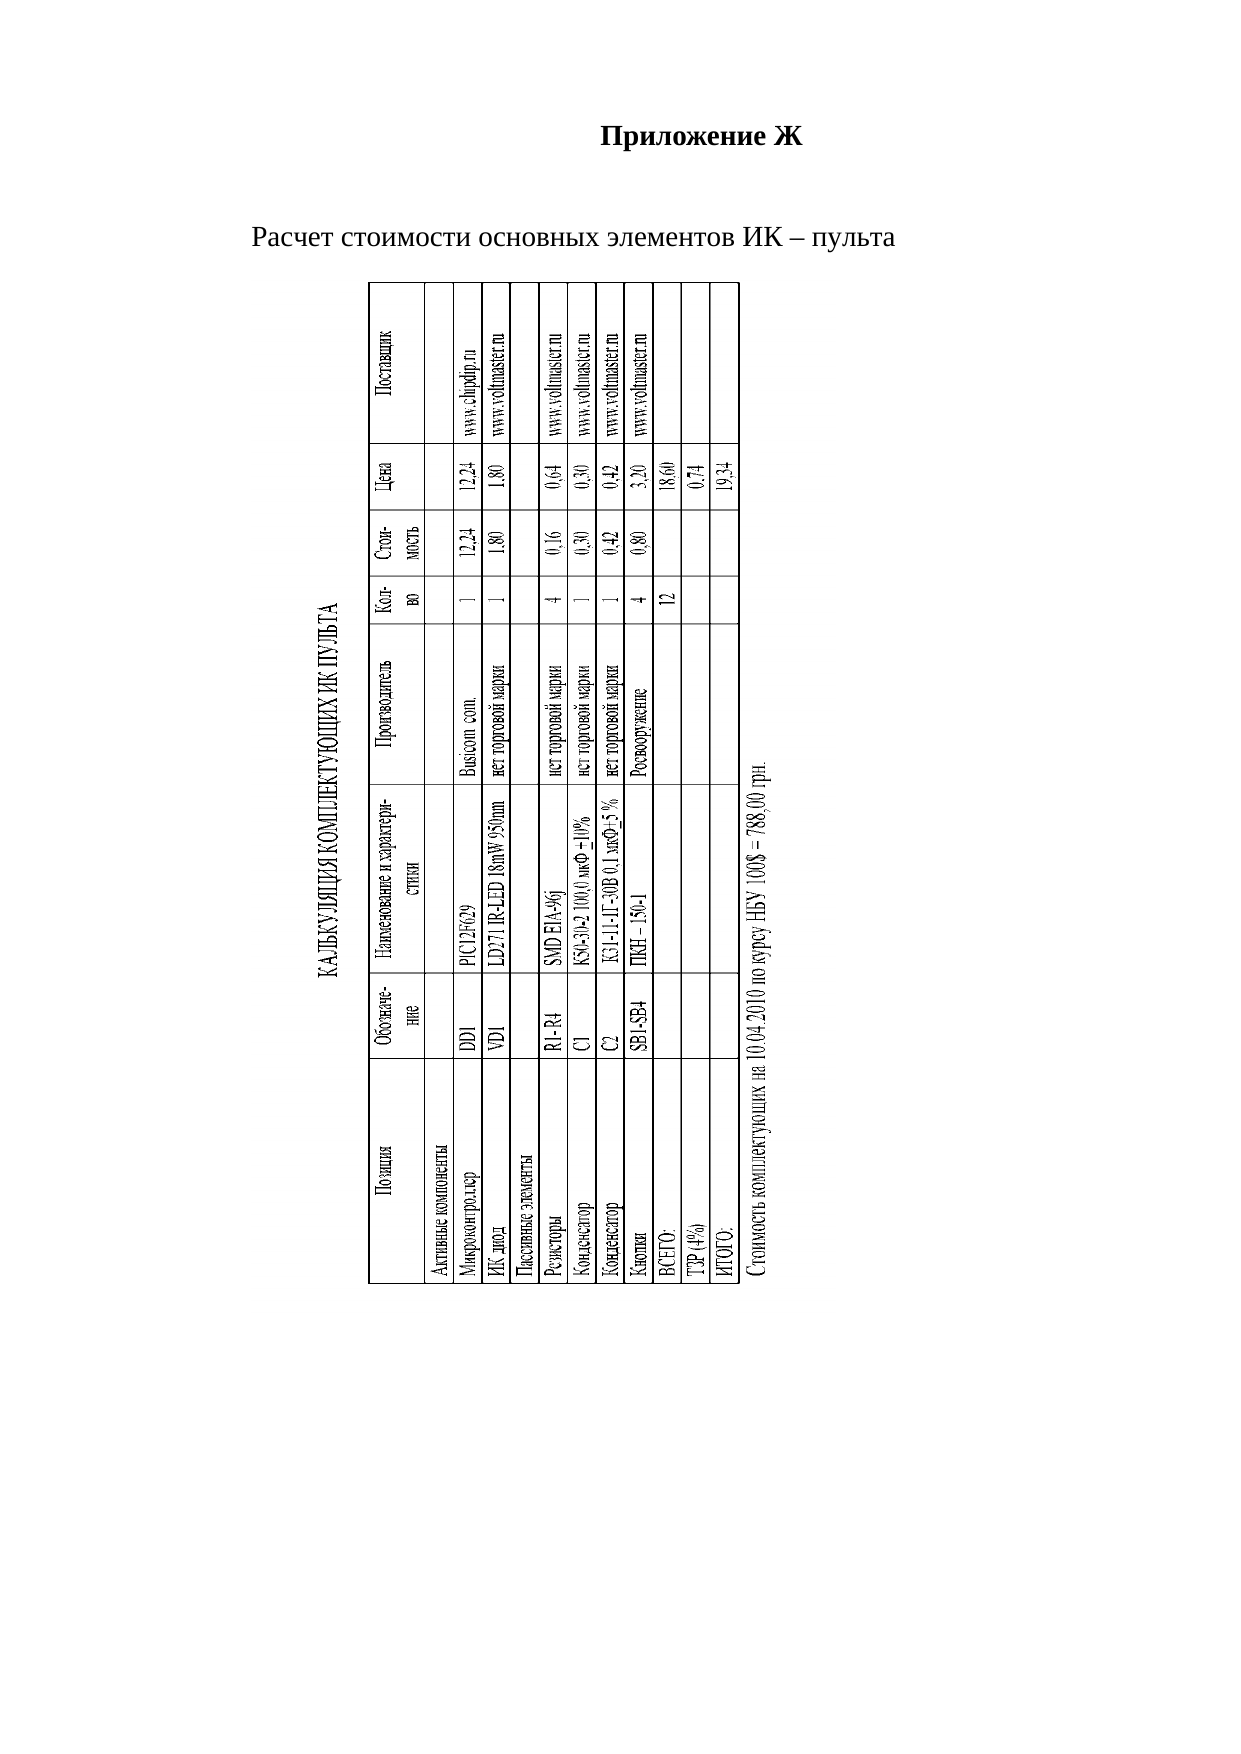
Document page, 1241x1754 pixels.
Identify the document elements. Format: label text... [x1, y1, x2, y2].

text Приложение Ж [177, 118, 1152, 152]
text Расчет стоимости основных элементов ИК – пульта [177, 219, 1152, 252]
picture [251, 268, 836, 1313]
